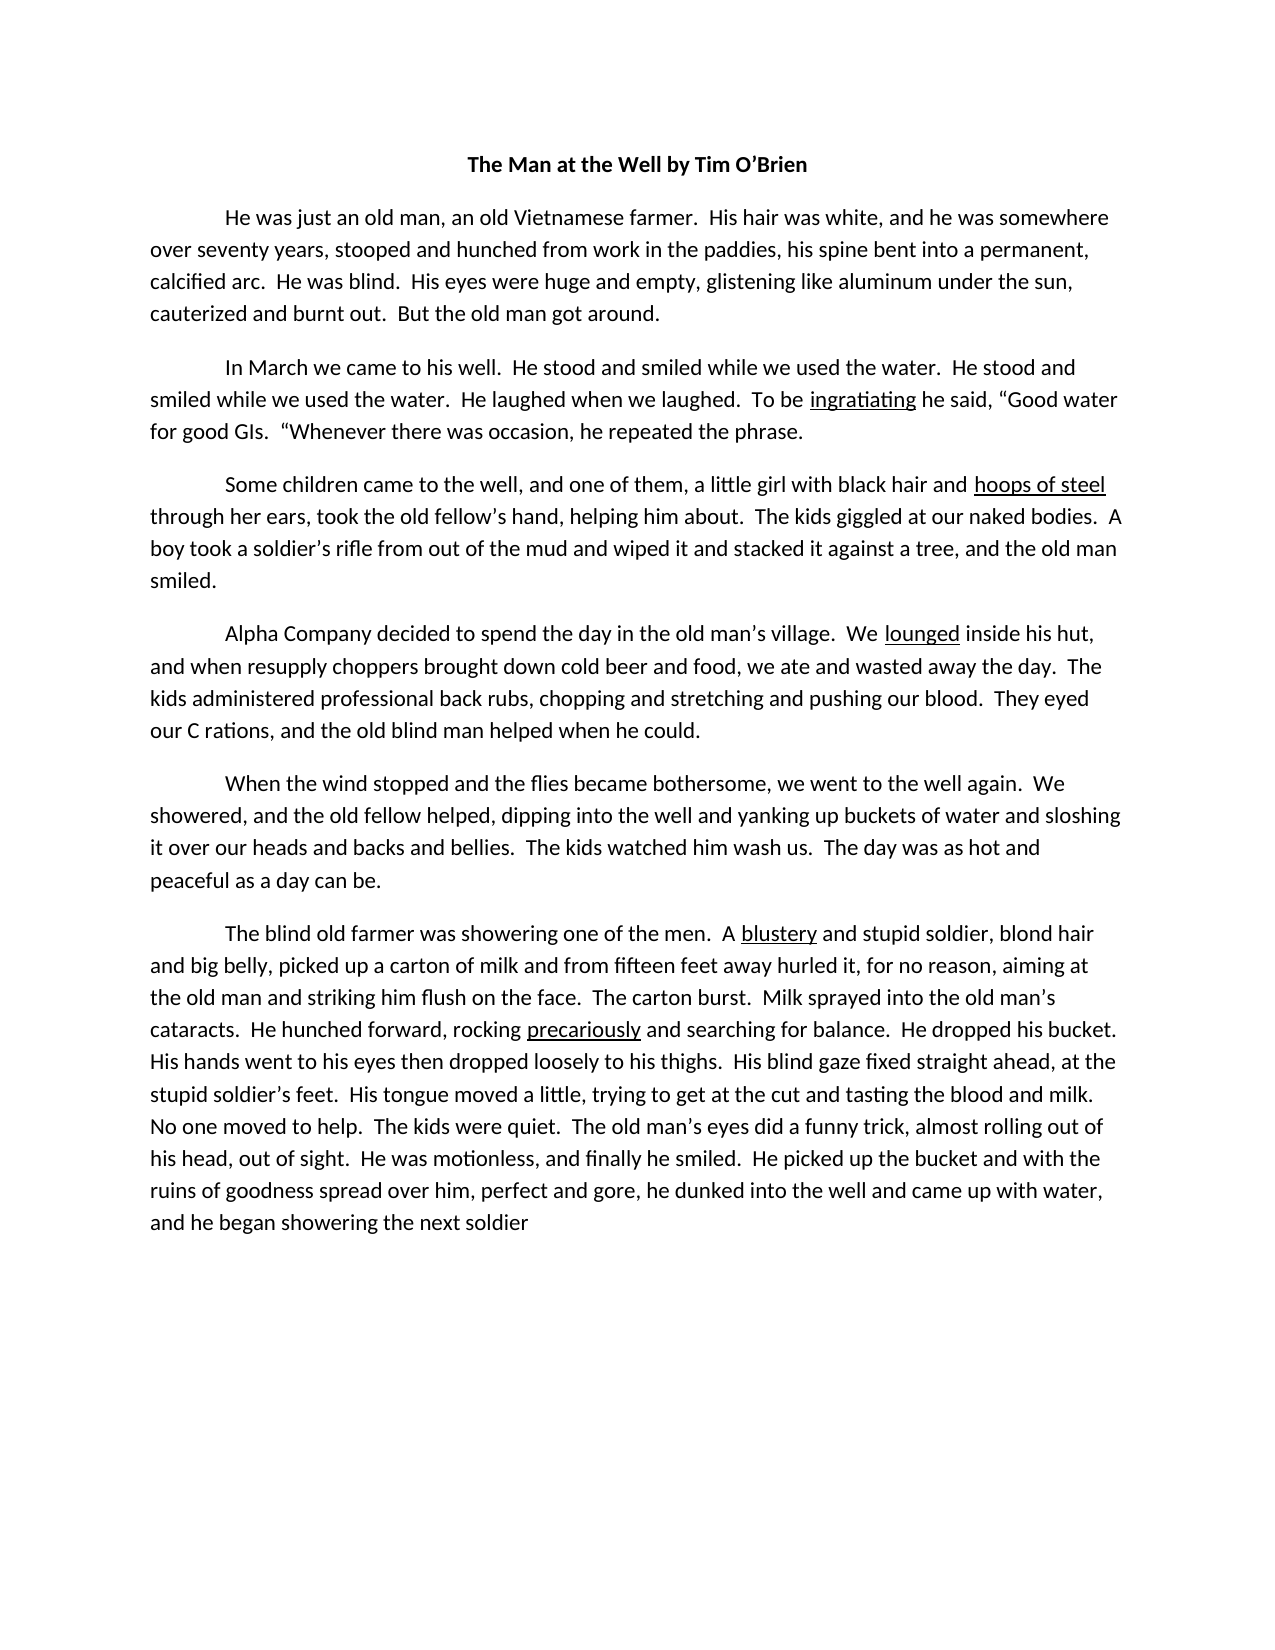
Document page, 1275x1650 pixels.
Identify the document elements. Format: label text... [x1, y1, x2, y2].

text The Man at the Well by Tim O’Brien [150, 150, 1125, 178]
text He was just an old man, an old Vietnamese farmer. His hair was white, and he was somewhere over seventy years, stooped and hunched from work in the paddies, his spine bent into a permanent, calcified arc. He was blind. His eyes were huge and empty, glistening like aluminum under the sun, cauterized and burnt out. But the old man got around. [150, 203, 1125, 328]
text Some children came to the well, and one of them, a little girl with black hair and hoops of steel through her ears, took the old fellow’s hand, helping him about. The kids giggled at our naked bodies. A boy took a soldier’s rifle from out of the mud and wiped it and stacked it against a tree, and the old man smiled. [150, 470, 1125, 594]
text When the wind stopped and the flies became bothersome, we went to the well again. We showered, and the old fellow helped, dipping into the well and yanking up buckets of water and sloshing it over our heads and backs and bellies. The kids watched him wash us. The day was as hot and peaceful as a day can be. [150, 769, 1125, 894]
text In March we came to his well. He stood and smiled while we used the water. He stood and smiled while we used the water. He laughed when we laughed. To be ingratiating he said, “Good water for good GIs. “Whenever there was occasion, he repeated the phrase. [150, 353, 1125, 445]
text The blind old farmer was showering one of the men. A blustery and stupid soldier, blond hair and big belly, picked up a carton of milk and from fifteen feet away hurled it, for no reason, aiming at the old man and striking him flush on the face. The carton burst. Milk sprayed into the old man’s cataracts. He hunched forward, rocking precariously and searching for balance. He dropped his bucket. His hands went to his eyes then dropped loosely to his thighs. His blind gaze fixed straight ahead, at the stupid soldier’s feet. His tongue moved a little, trying to get at the cut and tasting the blood and milk. No one moved to help. The kids were quiet. The old man’s eyes did a funny trick, almost rolling out of his head, out of sight. He was motionless, and finally he smiled. He picked up the bucket and with the ruins of goodness spread over him, perfect and gore, he dunked into the well and came up with water, and he began showering the next soldier [150, 919, 1125, 1236]
text Alpha Company decided to spend the day in the old man’s village. We lounged inside his hut, and when resupply choppers brought down cold beer and food, we ate and wasted away the day. The kids administered professional back rubs, chopping and stretching and pushing our blood. They eyed our C rations, and the old blind man helped when he could. [150, 619, 1125, 744]
